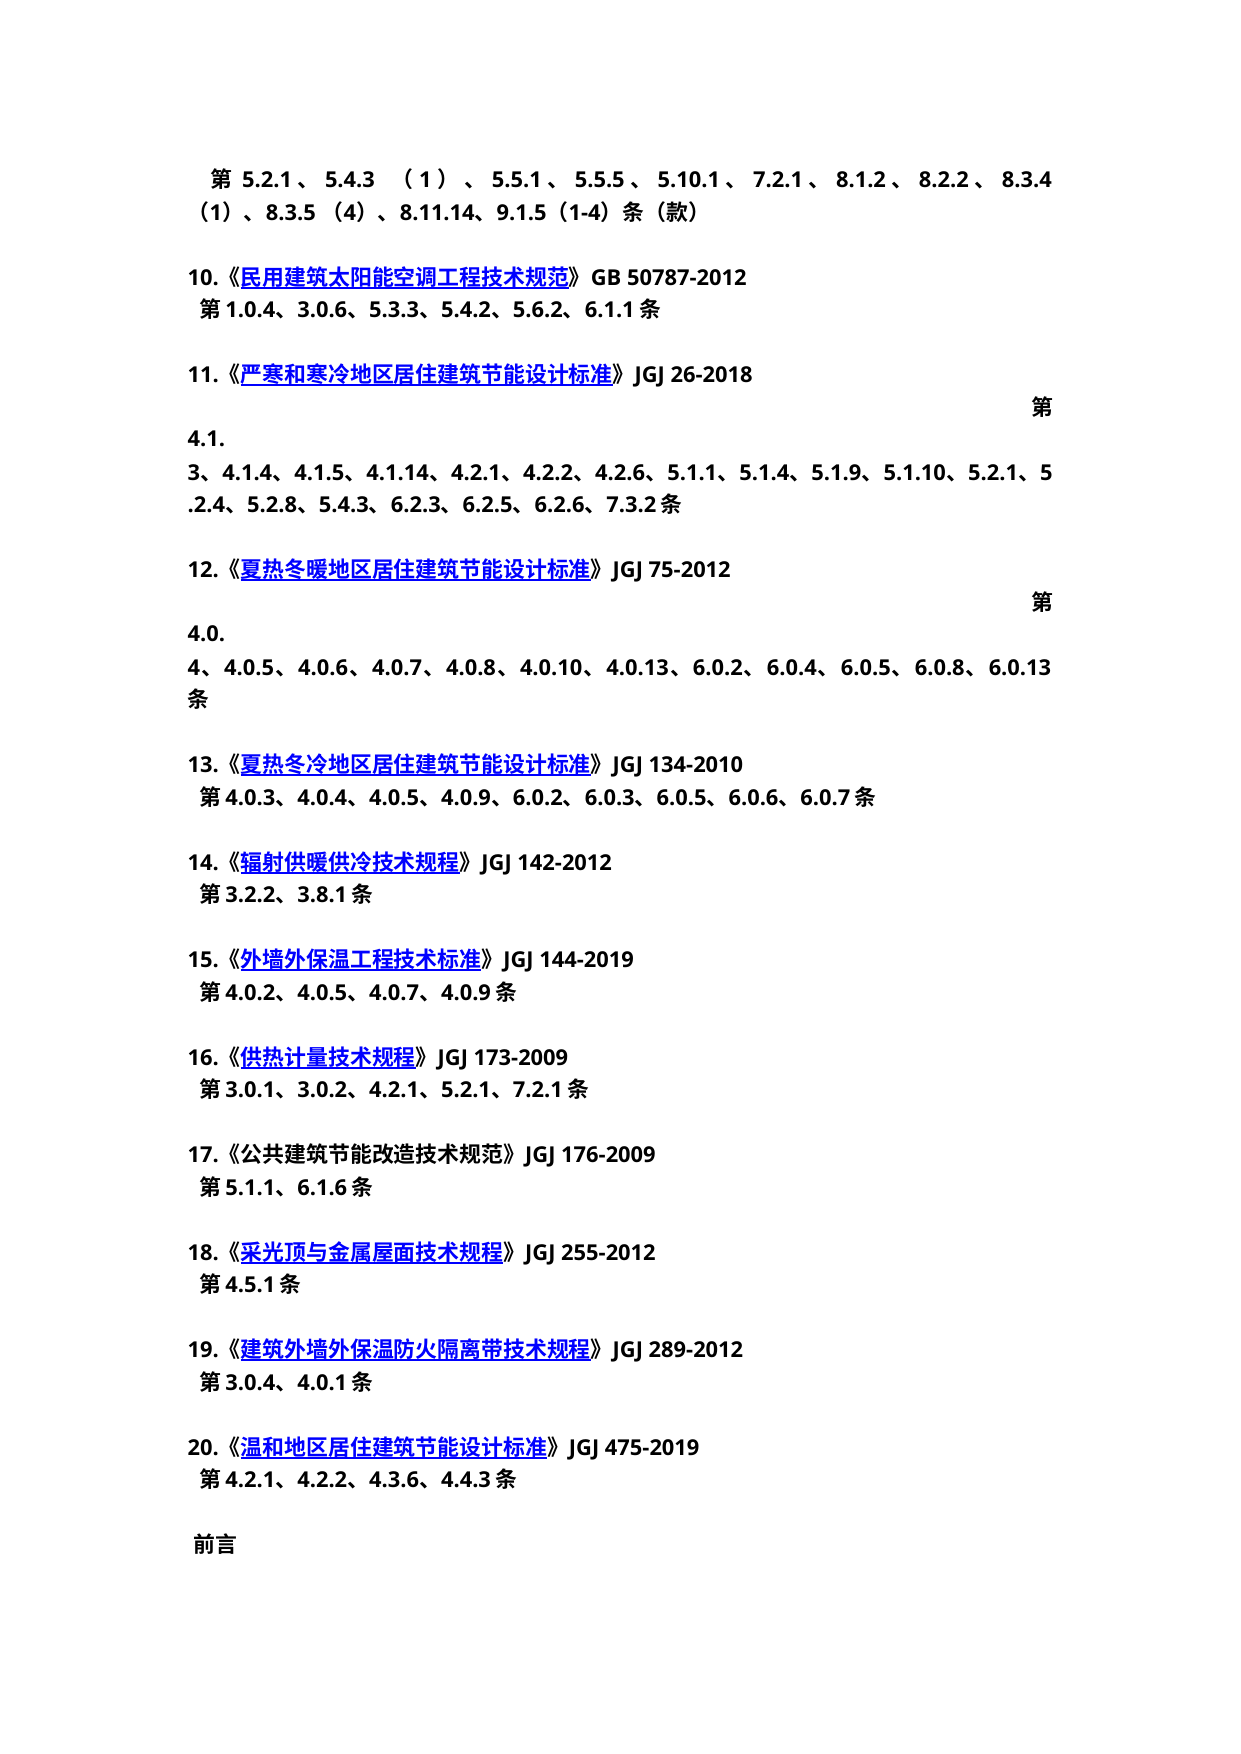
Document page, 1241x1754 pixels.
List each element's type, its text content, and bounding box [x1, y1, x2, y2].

text 第3.2.2、3.8.1条 [187, 877, 1053, 909]
text 14.《辐射供暖供冷技术规程》JGJ 142-2012 [187, 844, 1053, 877]
text 第4.0.2、4.0.5、4.0.7、4.0.9条 [187, 974, 1053, 1007]
text 第4.0.4、4.0.5、4.0.6、4.0.7、4.0.8、4.0.10、4.0.13、6.0.2、6.0.4、6.0.5、6.0.8、6.0.13条 [187, 584, 1053, 714]
text 第4.1.3、4.1.4、4.1.5、4.1.14、4.2.1、4.2.2、4.2.6、5.1.1、5.1.4、5.1.9、5.1.10、5.2.1、5.2.4、5.2.8、5.4.3、6.2.3、6.2.5、6.2.6、7.3.2条 [187, 389, 1053, 519]
text 第4.2.1、4.2.2、4.3.6、4.4.3条 [187, 1462, 1053, 1494]
text 15.《外墙外保温工程技术标准》JGJ 144-2019 [187, 942, 1053, 974]
text 第1.0.4、3.0.6、5.3.3、5.4.2、5.6.2、6.1.1条 [187, 292, 1053, 324]
text 16.《供热计量技术规程》JGJ 173-2009 [187, 1039, 1053, 1072]
text 10.《民用建筑太阳能空调工程技术规范》GB 50787-2012 [187, 259, 1053, 292]
text 第3.0.1、3.0.2、4.2.1、5.2.1、7.2.1条 [187, 1072, 1053, 1104]
text 11.《严寒和寒冷地区居住建筑节能设计标准》JGJ 26-2018 [187, 357, 1053, 389]
text 12.《夏热冬暖地区居住建筑节能设计标准》JGJ 75-2012 [187, 552, 1053, 584]
text 第3.0.4、4.0.1条 [187, 1364, 1053, 1397]
text 18.《采光顶与金属屋面技术规程》JGJ 255-2012 [187, 1234, 1053, 1267]
text 前言 [187, 1527, 1053, 1559]
text 第5.2.1、5.4.3 （1）、5.5.1、5.5.5、5.10.1、7.2.1、8.1.2、8.2.2、8.3.4 （1）、8.3.5 （4）、8.11.14、9.1.5（1-4）条（款） [187, 162, 1053, 227]
text 19.《建筑外墙外保温防火隔离带技术规程》JGJ 289-2012 [187, 1332, 1053, 1364]
text 13.《夏热冬冷地区居住建筑节能设计标准》JGJ 134-2010 [187, 747, 1053, 779]
text 第4.5.1条 [187, 1267, 1053, 1299]
text 17.《公共建筑节能改造技术规范》JGJ 176-2009 [187, 1137, 1053, 1169]
text 第4.0.3、4.0.4、4.0.5、4.0.9、6.0.2、6.0.3、6.0.5、6.0.6、6.0.7条 [187, 779, 1053, 812]
text 第5.1.1、6.1.6条 [187, 1169, 1053, 1202]
text 20.《温和地区居住建筑节能设计标准》JGJ 475-2019 [187, 1429, 1053, 1462]
